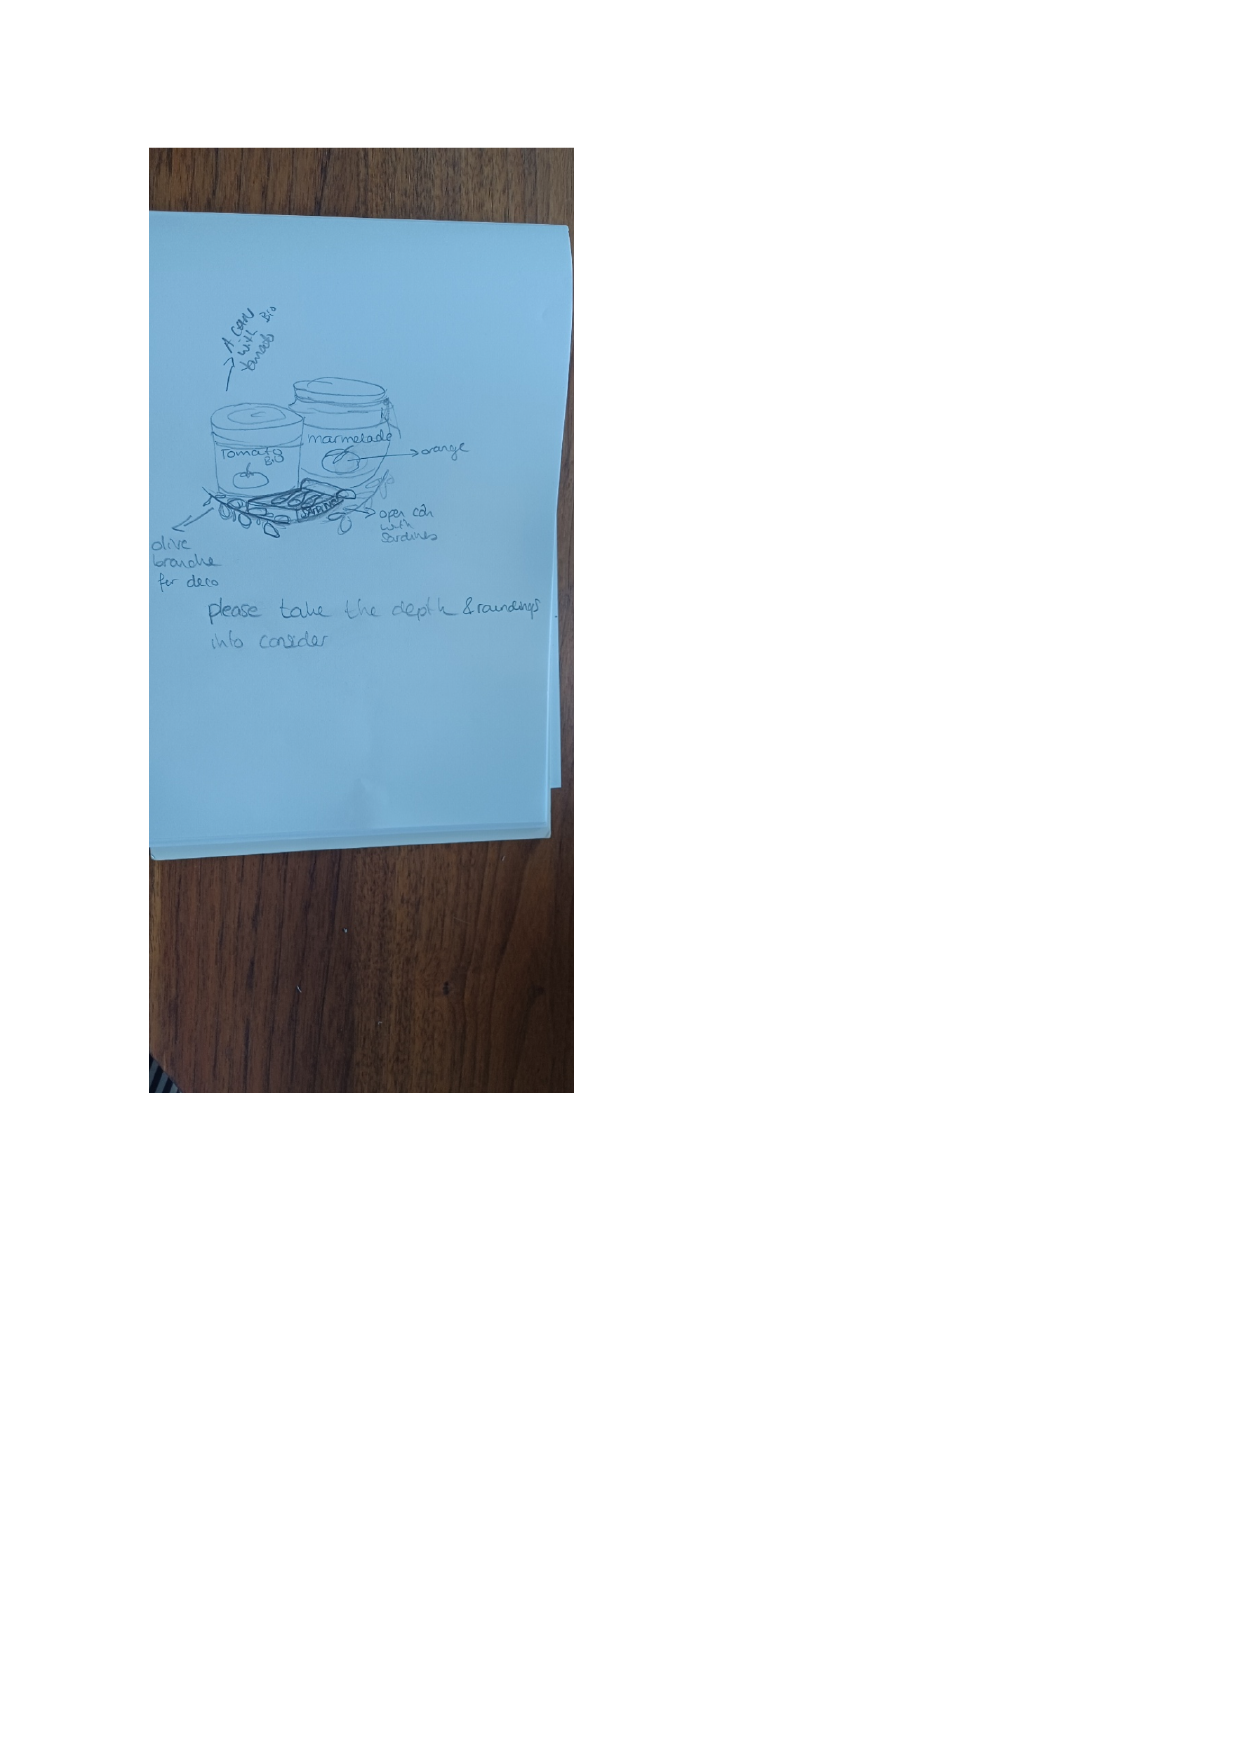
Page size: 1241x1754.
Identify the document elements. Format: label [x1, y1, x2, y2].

picture [149, 149, 574, 1092]
